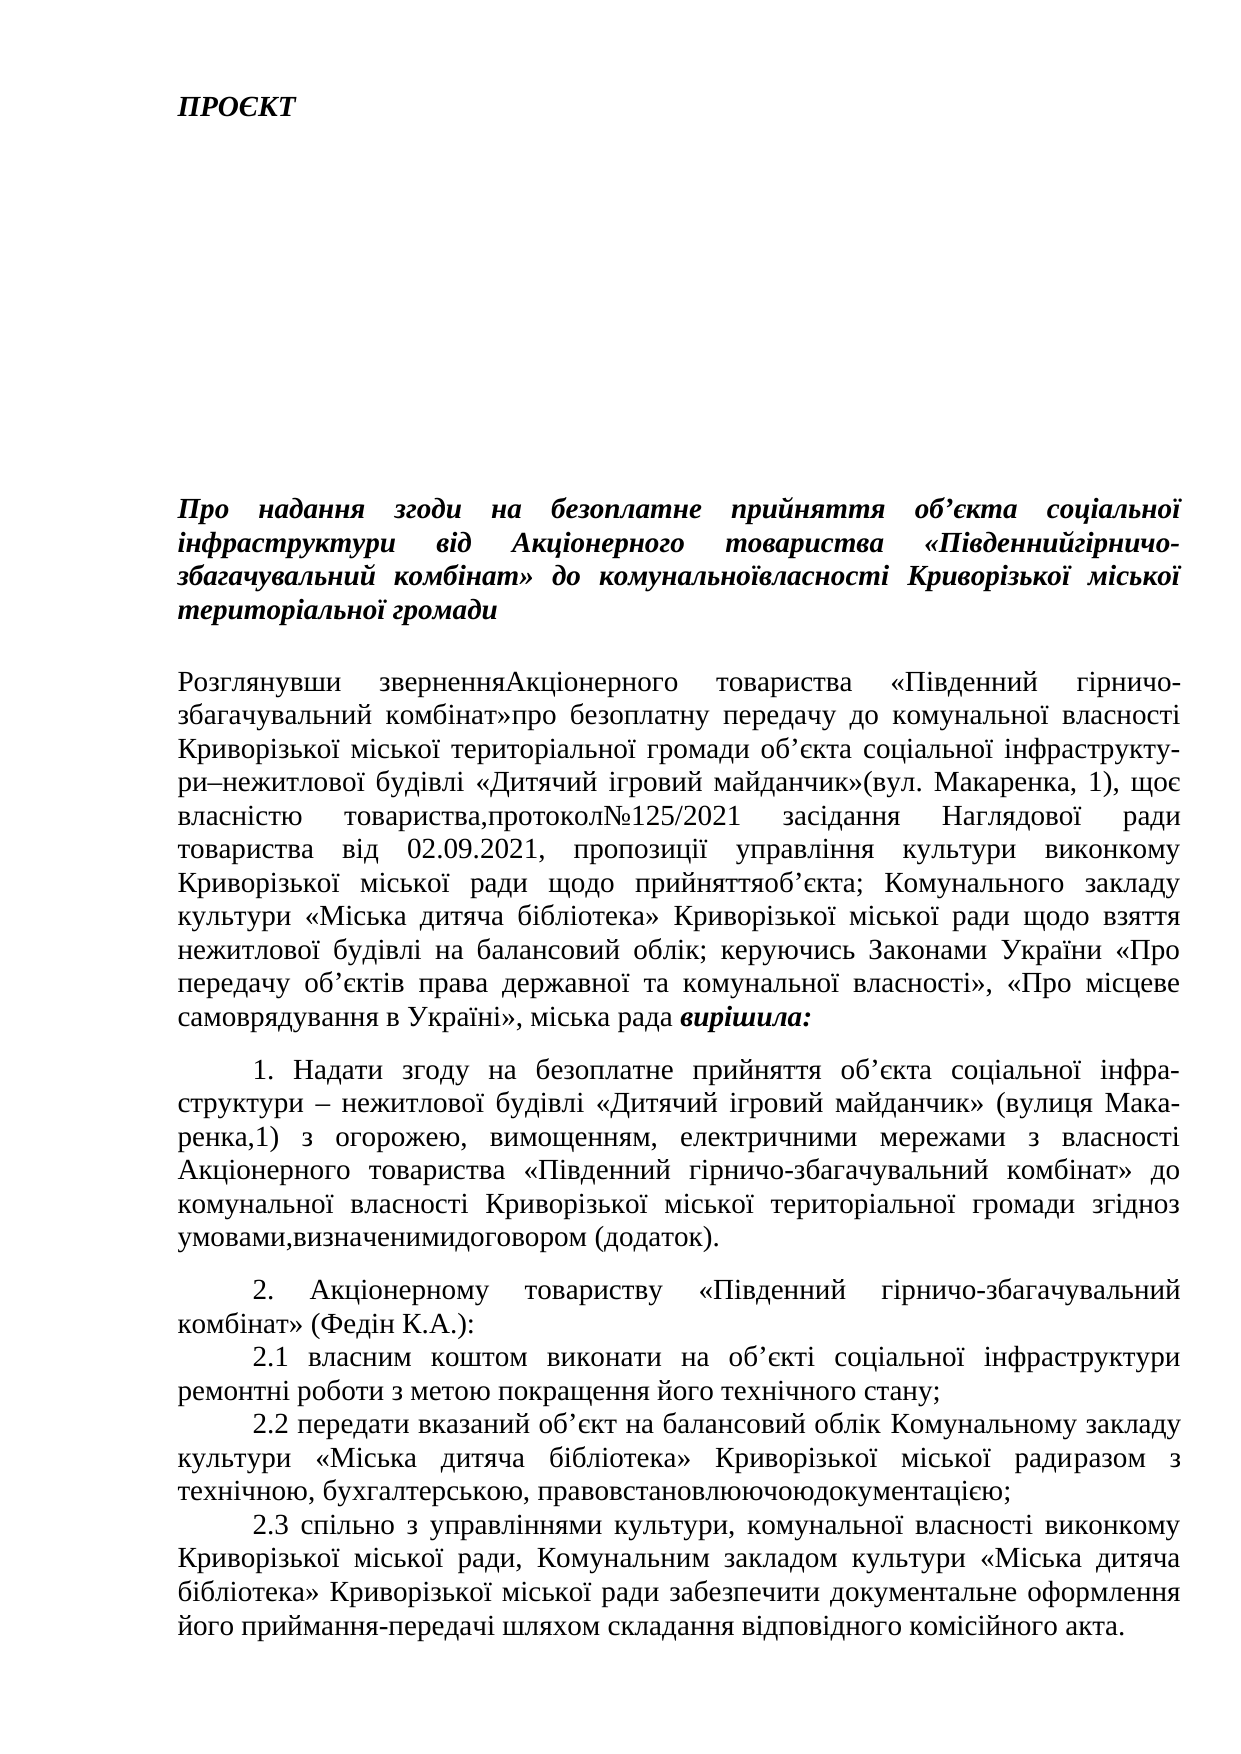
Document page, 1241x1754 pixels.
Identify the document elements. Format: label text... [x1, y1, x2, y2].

text 1. Надати згоду на безоплатне прийняття об’єкта соціальної інфра-структури – нежитлової будівлі «Дитячий ігровий майданчик» (вулиця Мака-ренка,1) з огорожею, вимощенням, електричними мережами з власності Акціонерного товариства «Південний гірничо-збагачувальний комбінат» до комунальної власності Криворізької міської територіальної громади згідноз умовами,визначенимидоговором (додаток). [177, 1052, 1181, 1253]
text 2.2 передати вказаний об’єкт на балансовий облік Комунальному закладу культури «Міська дитяча бібліотека» Криворізької міської радиразом з технічною, бухгалтерською, правовстановлюючоюдокументацією; [177, 1406, 1181, 1507]
text ПРОЄКТ [177, 89, 1181, 122]
text 2. Акціонерному товариству «Південний гірничо-збагачувальний комбінат» (Федін К.А.): [177, 1272, 1181, 1339]
text Розглянувши зверненняАкціонерного товариства «Південний гірничо-збагачувальний комбінат»про безоплатну передачу до комунальної власності Криворізької міської територіальної громади об’єкта соціальної інфраструкту-ри–нежитлової будівлі «Дитячий ігровий майданчик»(вул. Макаренка, 1), щоє власністю товариства,протокол№125/2021 засідання Наглядової ради товариства від 02.09.2021, пропозиції управління культури виконкому Криворізької міської ради щодо прийняттяоб’єкта; Комунального закладу культури «Міська дитяча бібліотека» Криворізької міської ради щодо взяття нежитлової будівлі на балансовий облік; керуючись Законами України «Про передачу об’єктів права державної та комунальної власності», «Про місцеве самоврядування в Україні», міська рада вирішила: [177, 664, 1181, 1033]
text Про надання згоди на безоплатне прийняття об’єкта соціальної інфраструктури від Акціонерного товариства «Південнийгірничо-збагачувальний комбінат» до комунальноївласності Криворізької міської територіальної громади [177, 491, 1181, 625]
text 2.1 власним коштом виконати на об’єкті соціальної інфраструктури ремонтні роботи з метою покращення його технічного стану; [177, 1339, 1181, 1406]
text 2.3 спільно з управліннями культури, комунальної власності виконкому Криворізької міської ради, Комунальним закладом культури «Міська дитяча бібліотека» Криворізької міської ради забезпечити документальне оформлення його приймання-передачі шляхом складання відповідного комісійного акта. [177, 1507, 1181, 1641]
